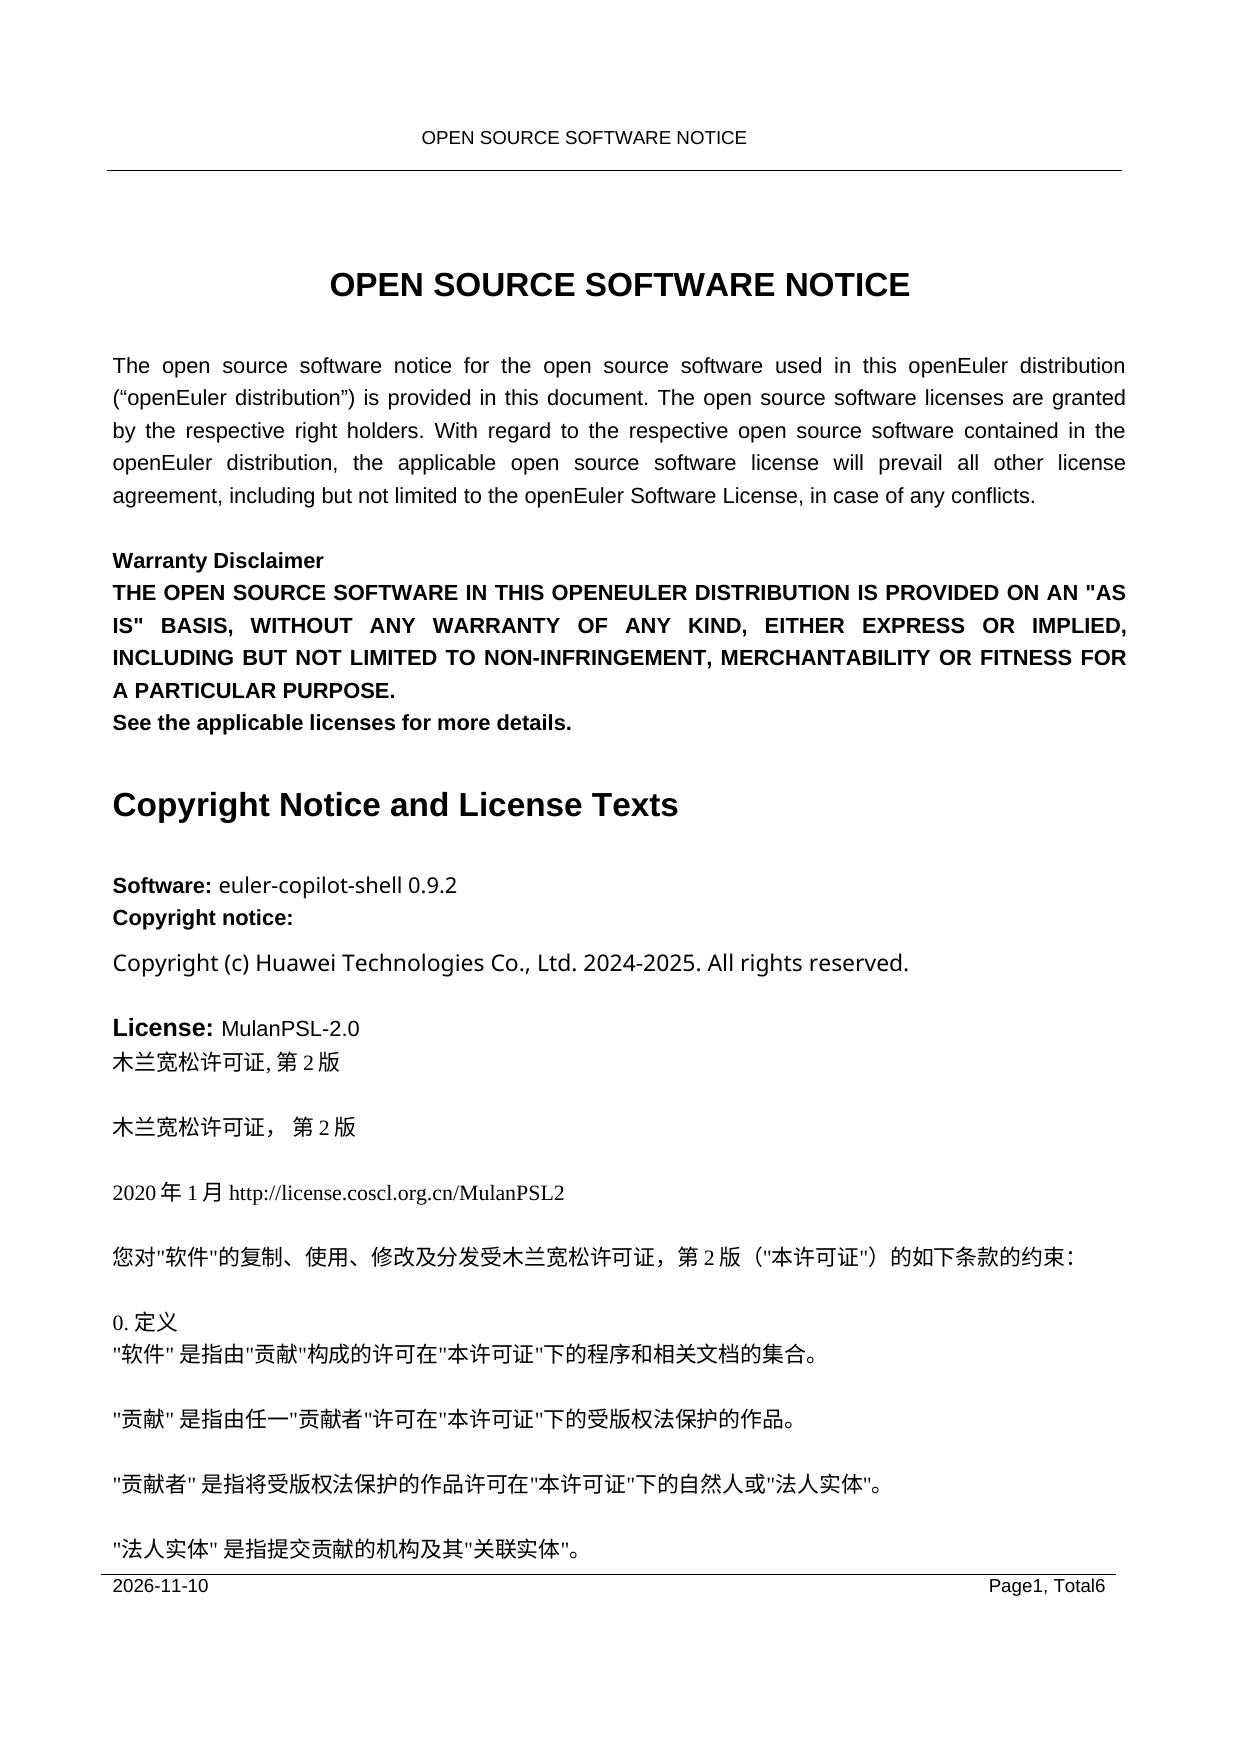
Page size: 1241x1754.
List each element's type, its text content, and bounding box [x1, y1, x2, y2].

text 您对"软件"的复制、使用、修改及分发受木兰宽松许可证，第2版（"本许可证"）的如下条款的约束： [112, 1239, 1128, 1272]
text 2020年1月 http://license.coscl.org.cn/MulanPSL2 [112, 1174, 1128, 1207]
text "贡献者" 是指将受版权法保护的作品许可在"本许可证"下的自然人或"法人实体"。 [112, 1467, 1128, 1499]
text 0. 定义 [112, 1304, 1128, 1337]
text Copyright notice: [112, 901, 1128, 934]
text "法人实体" 是指提交贡献的机构及其"关联实体"。 [112, 1532, 1128, 1564]
text OPEN SOURCE SOFTWARE NOTICE [112, 251, 1128, 316]
text THE OPEN SOURCE SOFTWARE IN THIS OPENEULER DISTRIBUTION IS PROVIDED ON AN "AS IS" BASIS, WITHOUT ANY WARRANTY OF ANY KIND, EITHER EXPRESS OR IMPLIED, INCLUDING BUT NOT LIMITED TO NON-INFRINGEMENT, MERCHANTABILITY OR FITNESS FOR A PARTICULAR PURPOSE. See the applicable licenses for more details. [112, 576, 1128, 739]
text Warranty Disclaimer [112, 544, 1128, 576]
text "软件" 是指由"贡献"构成的许可在"本许可证"下的程序和相关文档的集合。 [112, 1337, 1128, 1369]
text The open source software notice for the open source software used in this openEuler distribution (“openEuler distribution”) is provided in this document. The open source software licenses are granted by the respective right holders. With regard to the respective open source software contained in the openEuler distribution, the applicable open source software license will prevail all other license agreement, including but not limited to the openEuler Software License, in case of any conflicts. [112, 349, 1128, 511]
text Copyright Notice and License Texts [112, 771, 1128, 836]
text "贡献" 是指由任一"贡献者"许可在"本许可证"下的受版权法保护的作品。 [112, 1402, 1128, 1434]
text License: MulanPSL-2.0 [112, 1012, 1128, 1044]
title Software: euler-copilot-shell 0.9.2 [112, 869, 1128, 901]
text 木兰宽松许可证, 第2版 [112, 1044, 1128, 1077]
text 木兰宽松许可证， 第2版 [112, 1109, 1128, 1142]
text Copyright (c) Huawei Technologies Co., Ltd. 2024-2025. All rights reserved. [112, 947, 1128, 1012]
